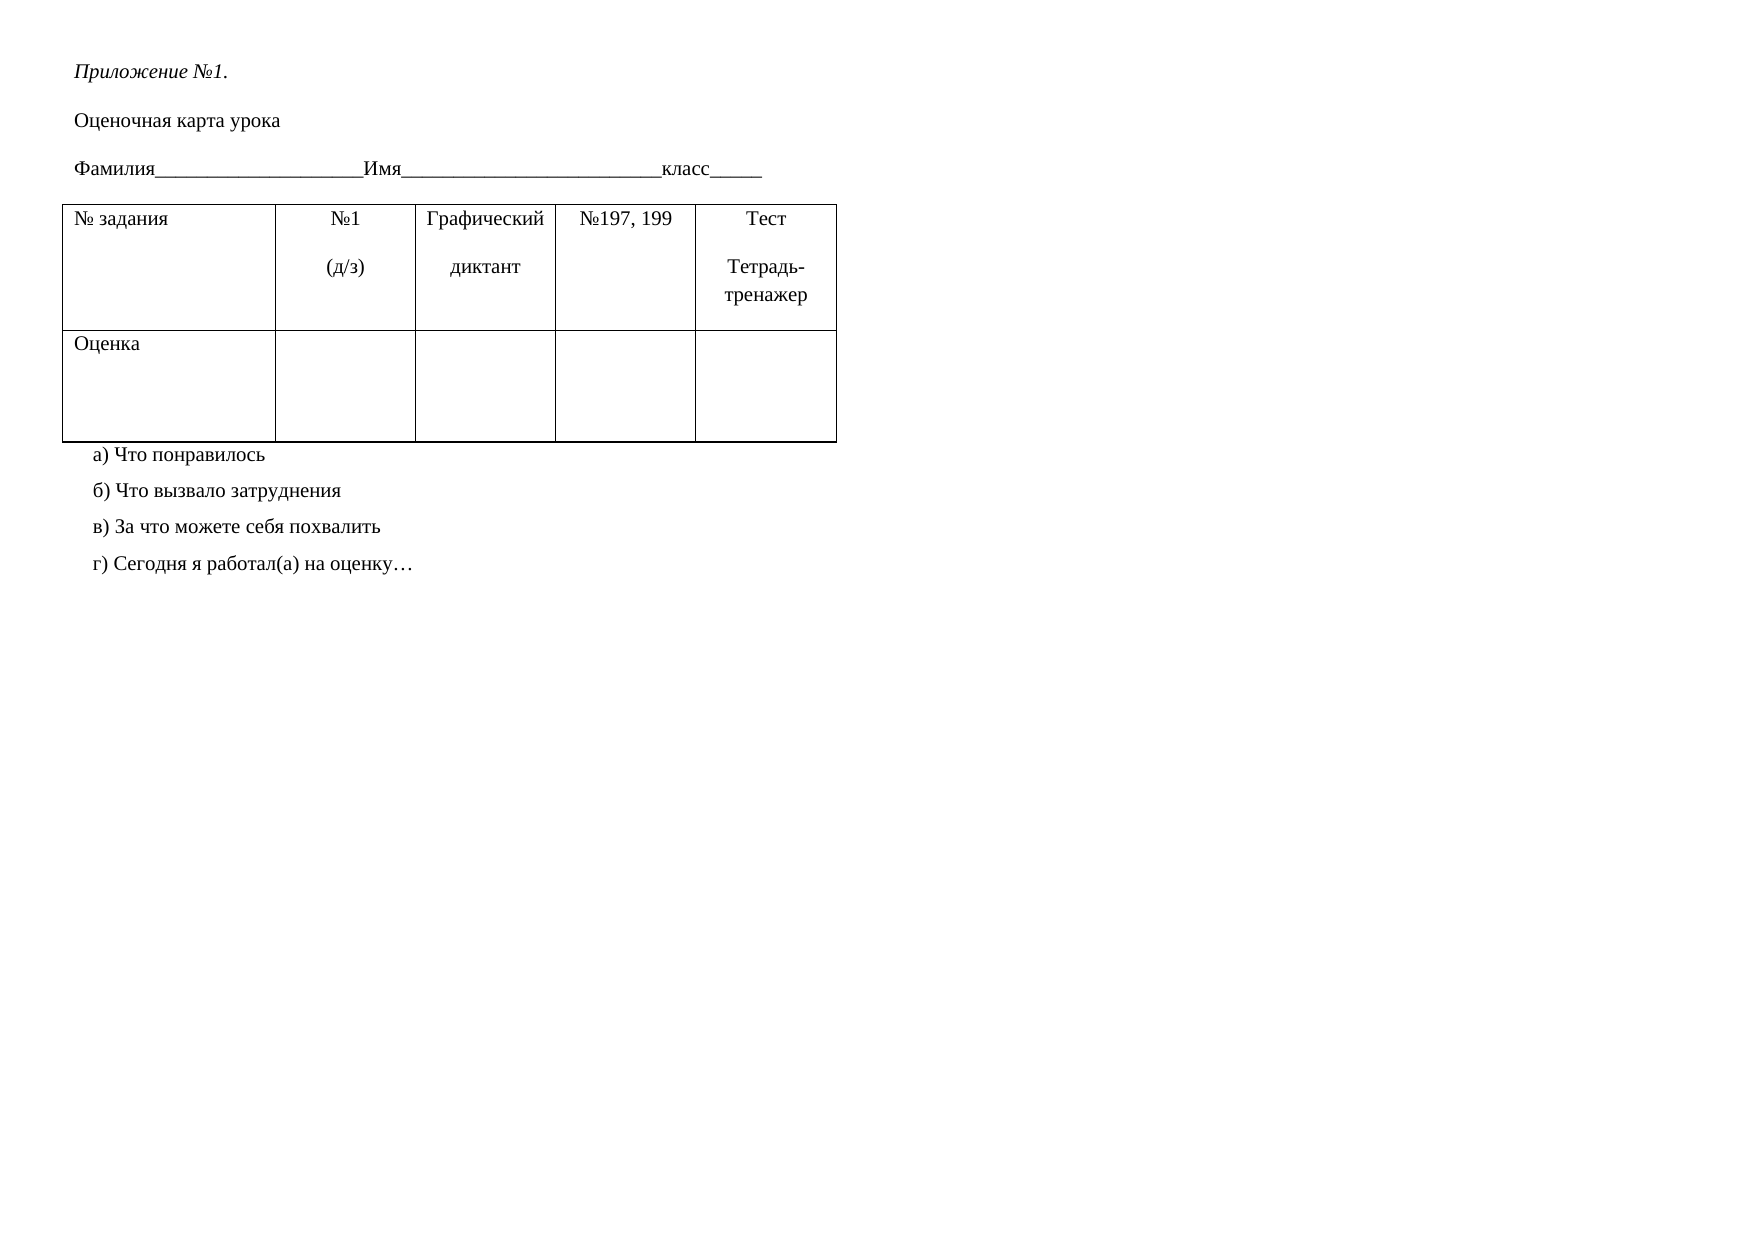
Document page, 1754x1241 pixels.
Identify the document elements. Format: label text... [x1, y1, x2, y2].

table_header Графический диктант [416, 205, 555, 330]
text Оценочная карта урока [74, 107, 1636, 132]
table_cell [696, 331, 836, 441]
subtitle б) Что вызвало затруднения [93, 478, 1636, 502]
subtitle а) Что понравилось [93, 442, 1636, 466]
text Приложение №1. [74, 59, 1636, 83]
subtitle в) За что можете себя похвалить [93, 514, 1636, 538]
table_cell [276, 331, 415, 441]
table_cell Оценка [63, 331, 275, 441]
table_header Тест Тетрадь-тренажер [696, 205, 836, 330]
table_header №1 (д/з) [276, 205, 415, 330]
subtitle г) Сегодня я работал(а) на оценку… [93, 551, 1636, 574]
table_header №197, 199 [556, 205, 695, 330]
table_cell [556, 331, 695, 441]
text Фамилия____________________Имя_________________________класс_____ [74, 156, 1636, 180]
table_cell [416, 331, 555, 441]
table_header № задания [63, 205, 275, 330]
